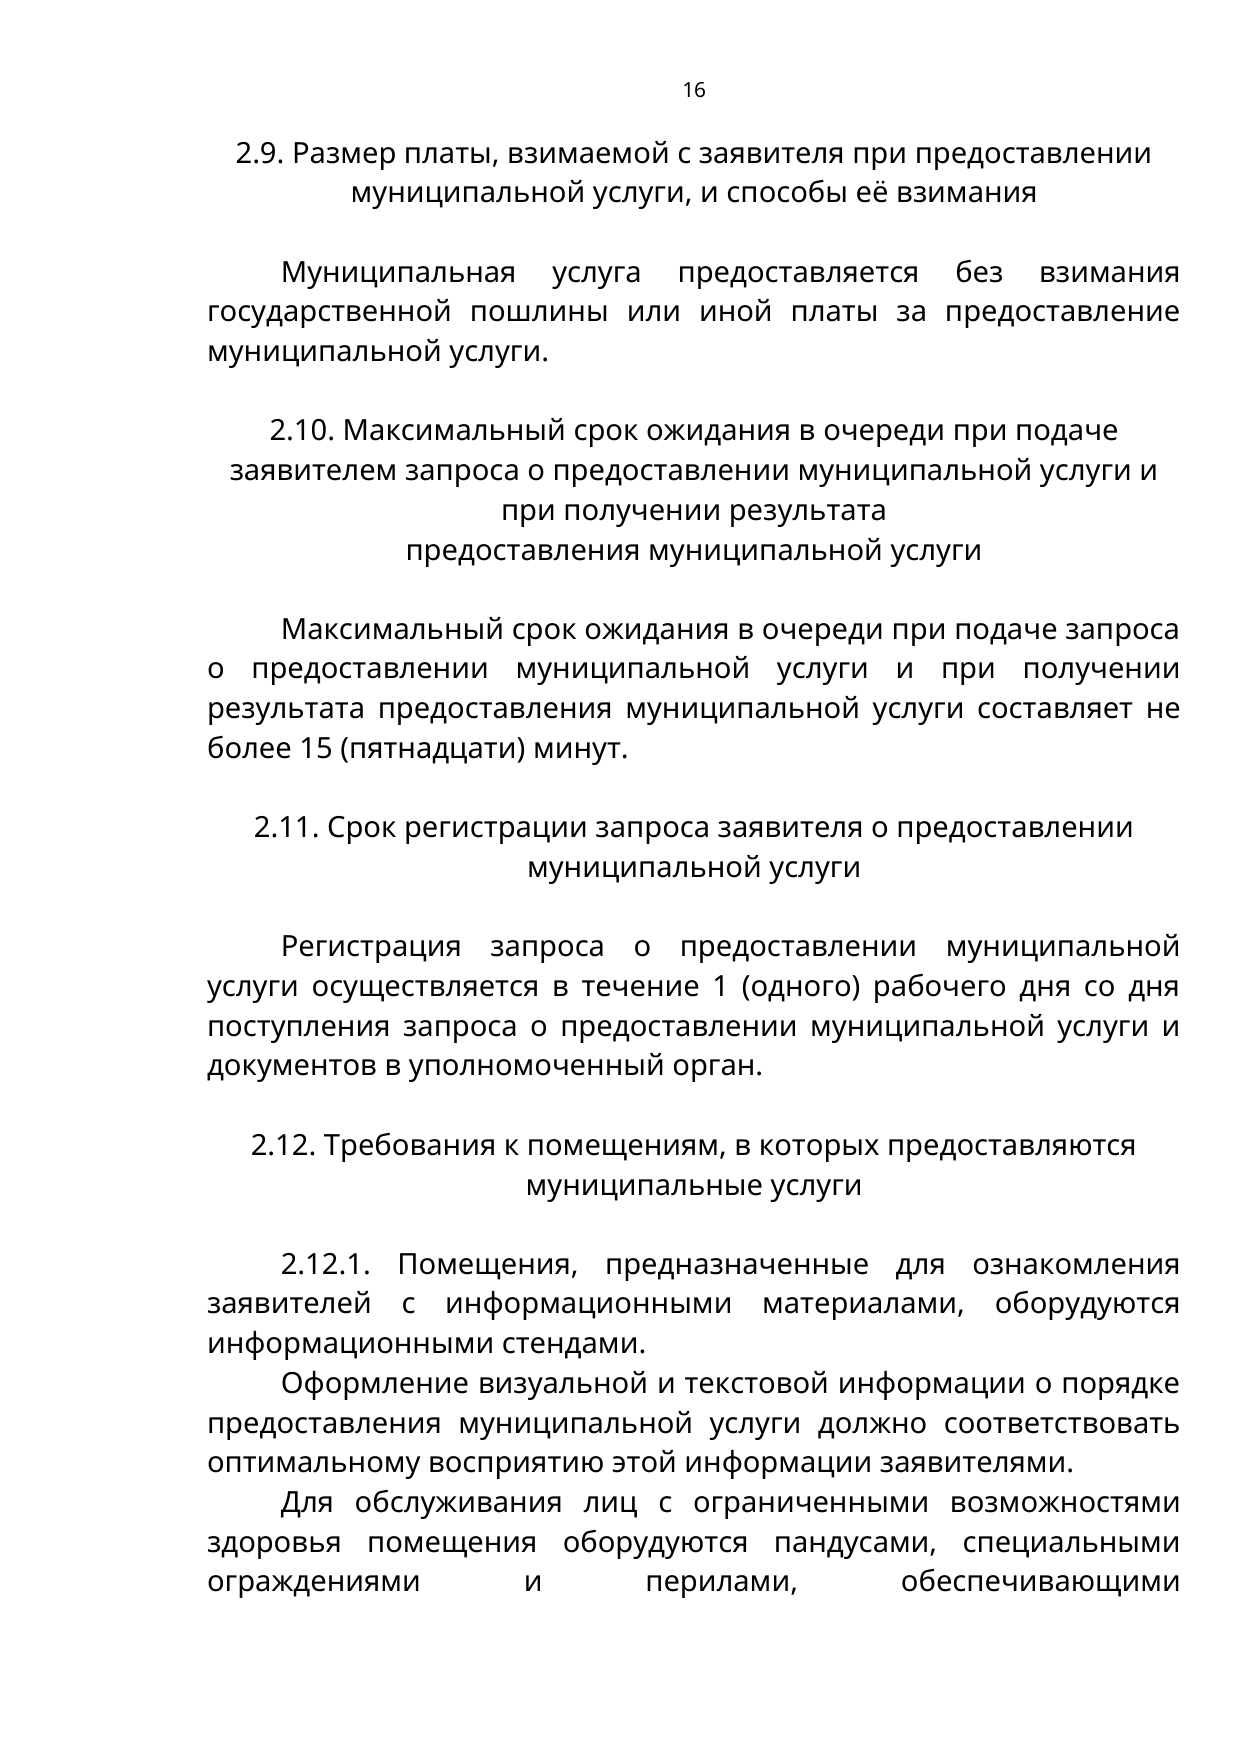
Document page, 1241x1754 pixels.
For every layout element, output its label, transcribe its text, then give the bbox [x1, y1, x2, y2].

text 2.12. Требования к помещениям, в которых предоставляются [207, 1124, 1181, 1164]
text муниципальной услуги [207, 846, 1181, 886]
text Максимальный срок ожидания в очереди при подаче запроса о предоставлении муниципальной услуги и при получении результата предоставления муниципальной услуги составляет не более 15 (пятнадцати) минут. [207, 608, 1181, 767]
text муниципальной услуги, и способы её взимания [207, 172, 1181, 211]
text предоставления муниципальной услуги [207, 529, 1181, 568]
text 2.10. Максимальный срок ожидания в очереди при подаче заявителем запроса о предоставлении муниципальной услуги и при получении результата [207, 410, 1181, 529]
text 2.12.1. Помещения, предназначенные для ознакомления заявителей с информационными материалами, оборудуются информационными стендами. [207, 1243, 1181, 1362]
text 2.11. Срок регистрации запроса заявителя о предоставлении [207, 807, 1181, 846]
text муниципальные услуги [207, 1164, 1181, 1203]
text Муниципальная услуга предоставляется без взимания государственной пошлины или иной платы за предоставление муниципальной услуги. [207, 251, 1181, 370]
text 2.9. Размер платы, взимаемой с заявителя при предоставлении [207, 132, 1181, 172]
text Оформление визуальной и текстовой информации о порядке предоставления муниципальной услуги должно соответствовать оптимальному восприятию этой информации заявителями. [207, 1362, 1181, 1481]
text Регистрация запроса о предоставлении муниципальной услуги осуществляется в течение 1 (одного) рабочего дня со дня поступления запроса о предоставлении муниципальной услуги и документов в уполномоченный орган. [207, 926, 1181, 1084]
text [207, 1481, 1181, 1600]
